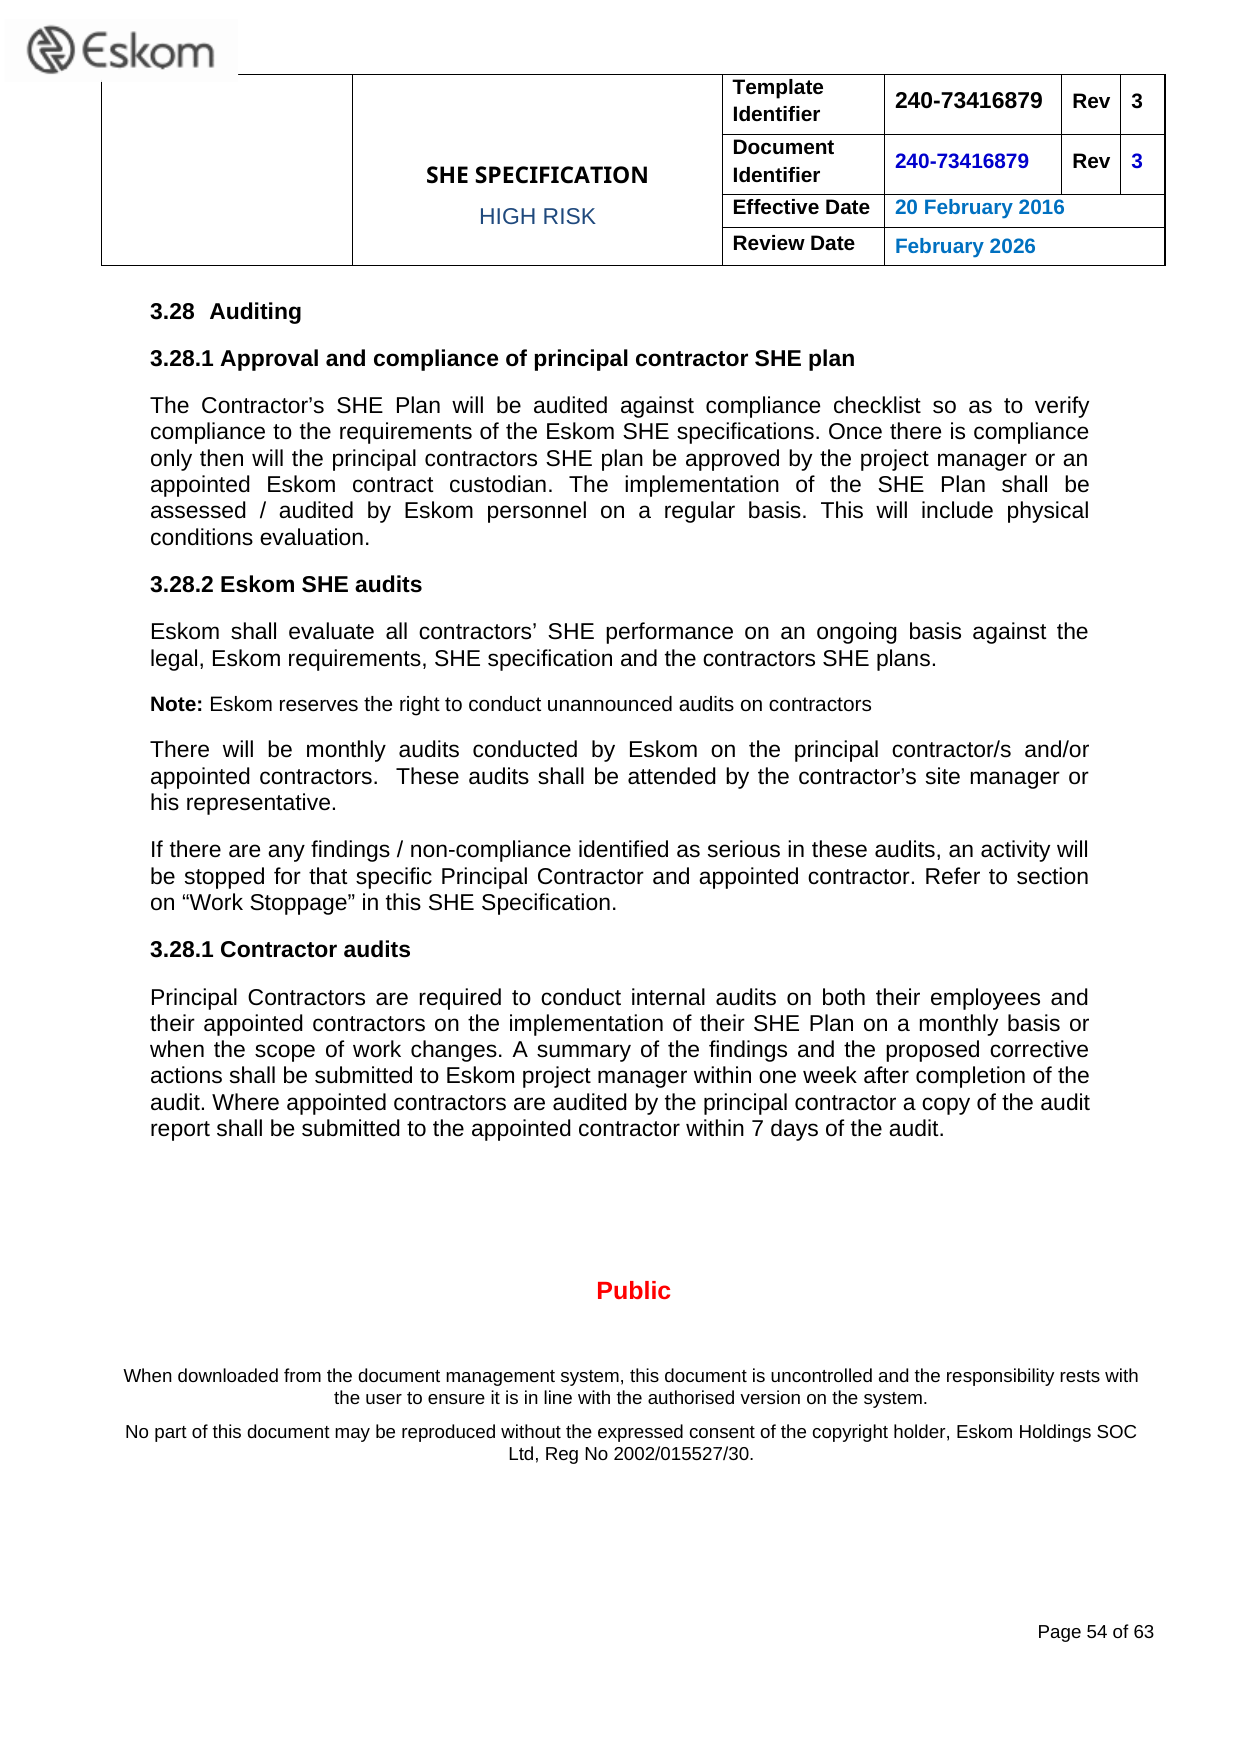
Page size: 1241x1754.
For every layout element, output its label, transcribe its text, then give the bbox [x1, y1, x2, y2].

text 3.28.1 Approval and compliance of principal contractor SHE plan [150, 345, 1090, 371]
text If there are any findings / non-compliance identified as serious in these audits, an activity will be stopped for that specific Principal Contractor and appointed contractor. Refer to section on “Work Stoppage” in this SHE Specification. [150, 836, 1090, 915]
text 3.28.1 Contractor audits [150, 936, 1090, 963]
text There will be monthly audits conducted by Eskom on the principal contractor/s and/or appointed contractors. These audits shall be attended by the contractor’s site manager or his representative. [150, 736, 1090, 816]
text The Contractor’s SHE Plan will be audited against compliance checklist so as to verify compliance to the requirements of the Eskom SHE specifications. Once there is compliance only then will the principal contractors SHE plan be approved by the project manager or an appointed Eskom contract custodian. The implementation of the SHE Plan shall be assessed / audited by Eskom personnel on a regular basis. This will include physical conditions evaluation. [150, 392, 1090, 550]
text 3.28.2 Eskom SHE audits [150, 571, 1090, 597]
text Principal Contractors are required to conduct internal audits on both their employees and their appointed contractors on the implementation of their SHE Plan on a monthly basis or when the scope of work changes. A summary of the findings and the proposed corrective actions shall be submitted to Eskom project manager within one week after completion of the audit. Where appointed contractors are audited by the principal contractor a copy of the audit report shall be submitted to the appointed contractor within 7 days of the audit. [150, 983, 1090, 1142]
subtitle Auditing [150, 298, 1090, 324]
text Note: Eskom reserves the right to conduct unannounced audits on contractors [150, 692, 1090, 716]
text Eskom shall evaluate all contractors’ SHE performance on an ongoing basis against the legal, Eskom requirements, SHE specification and the contractors SHE plans. [150, 618, 1090, 671]
